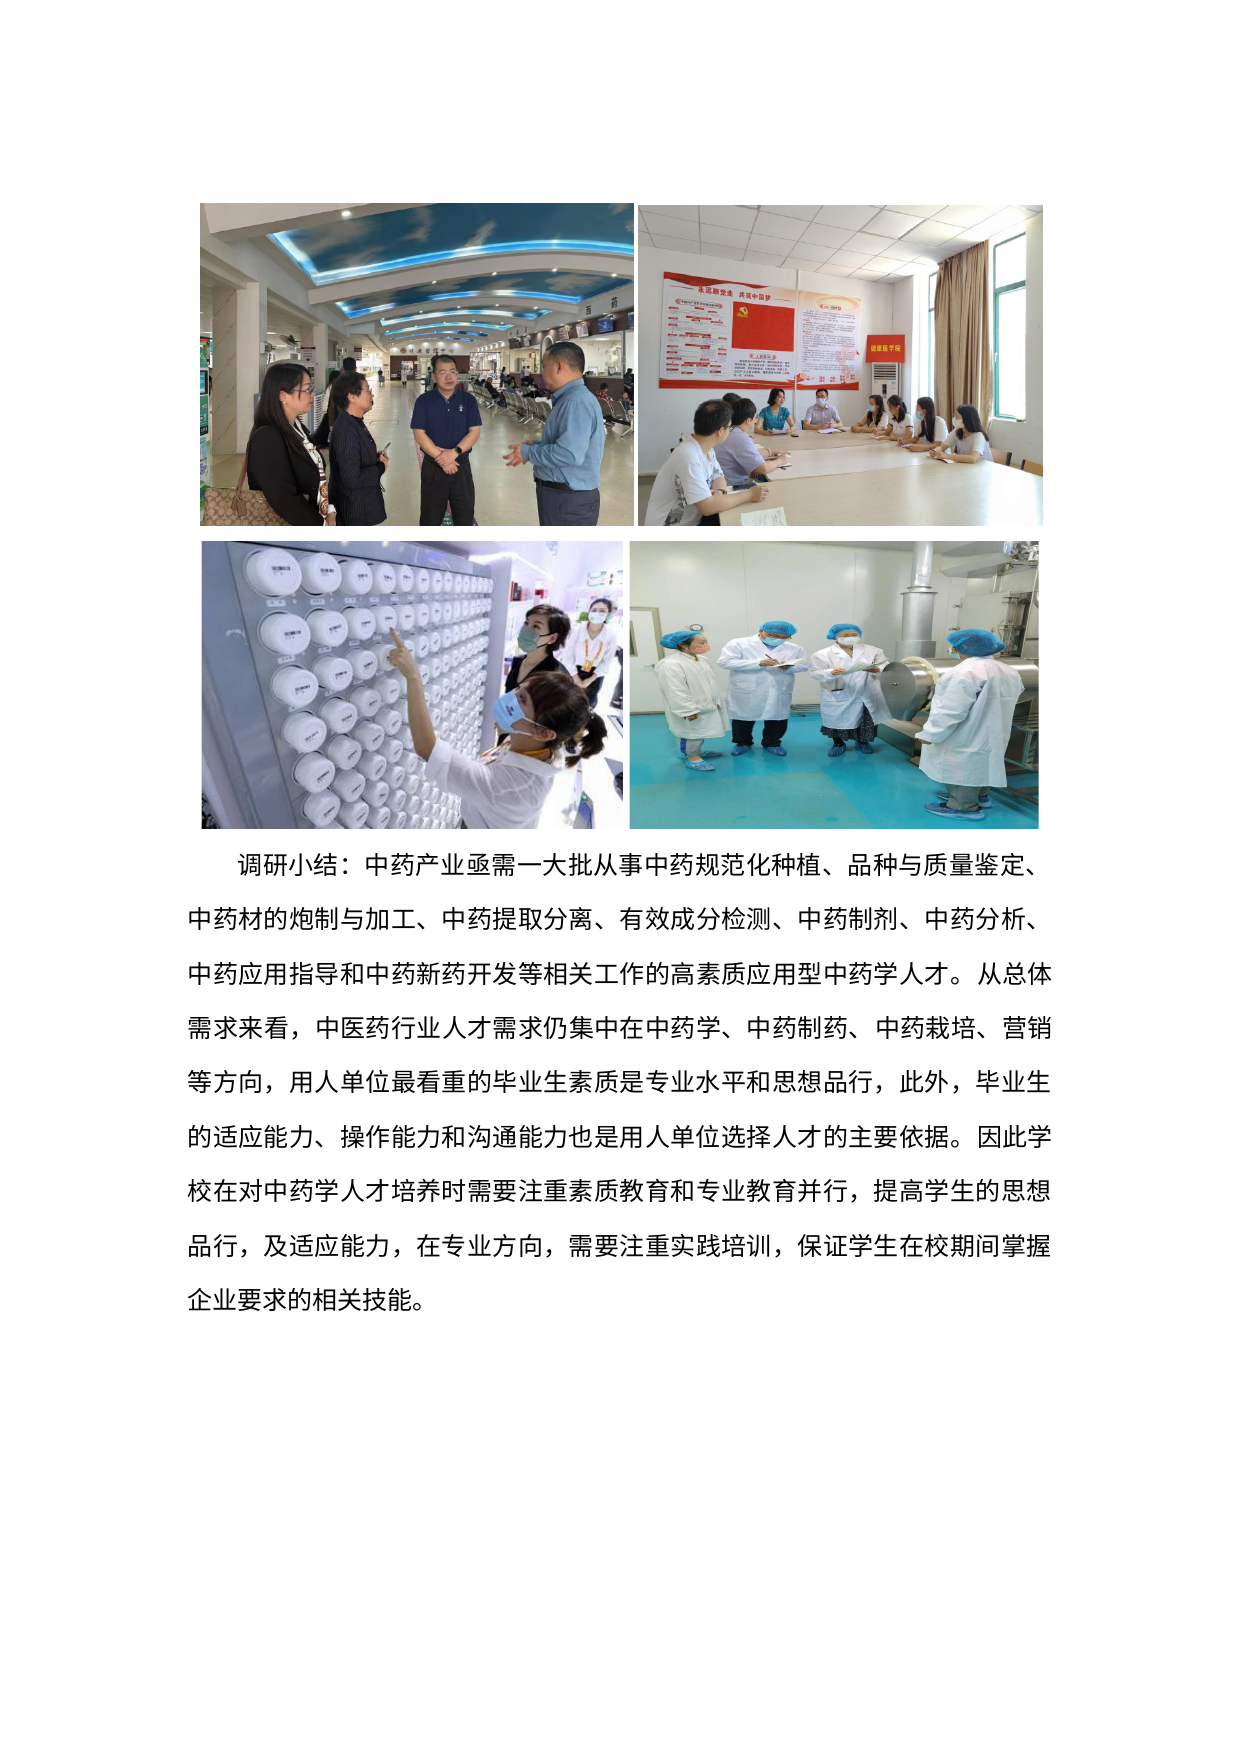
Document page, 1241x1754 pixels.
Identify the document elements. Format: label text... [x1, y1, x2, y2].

picture [638, 205, 1043, 526]
picture [629, 541, 1039, 829]
picture [200, 203, 634, 526]
picture [201, 541, 623, 829]
list 调研小结：中药产业亟需一大批从事中药规范化种植、品种与质量鉴定、中药材的炮制与加工、中药提取分离、有效成分检测、中药制剂、中药分析、中药应用指导和中药新药开发等相关工作的高素质应用型中药学人才。从总体需求来看，中医药行业人才需求仍集中在中药学、中药制药、中药栽培、营销等方向，用人单位最看重的毕业生素质是专业水平和思想品行，此外，毕业生的适应能力、操作能力和沟通能力也是用人单位选择人才的主要依据。因此学校在对中药学人才培养时需要注重素质教育和专业教育并行，提高学生的思想品行，及适应能力，在专业方向，需要注重实践培训，保证学生在校期间掌握企业要求的相关技能。 [187, 845, 1053, 1317]
